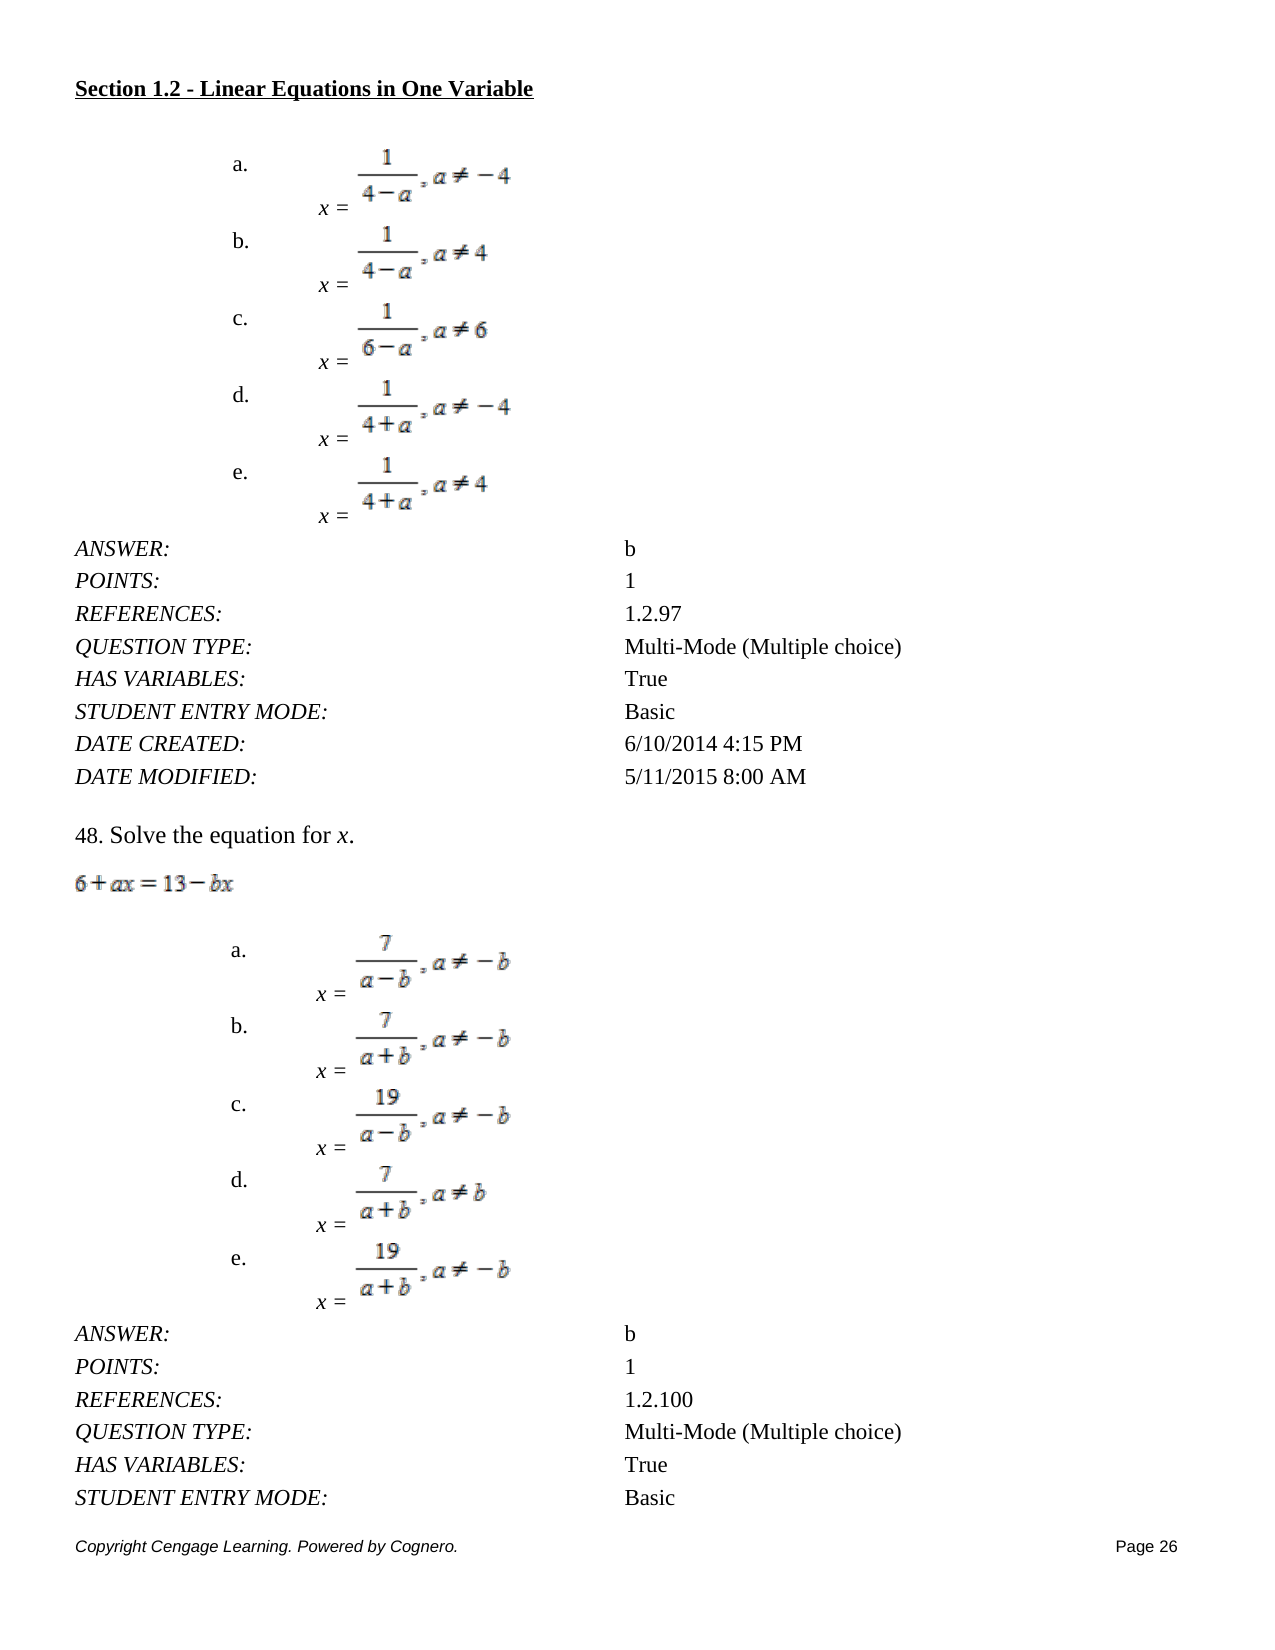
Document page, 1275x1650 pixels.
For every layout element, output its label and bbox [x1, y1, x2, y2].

picture [355, 303, 488, 370]
table_header [75, 121, 1200, 793]
picture [75, 874, 235, 906]
picture [353, 1166, 488, 1233]
picture [355, 149, 511, 216]
picture [355, 380, 511, 447]
picture [355, 226, 488, 293]
table_header [75, 820, 1200, 1513]
picture [353, 935, 512, 1002]
picture [353, 1089, 512, 1156]
picture [355, 457, 488, 524]
picture [353, 1243, 512, 1310]
picture [353, 1012, 512, 1079]
